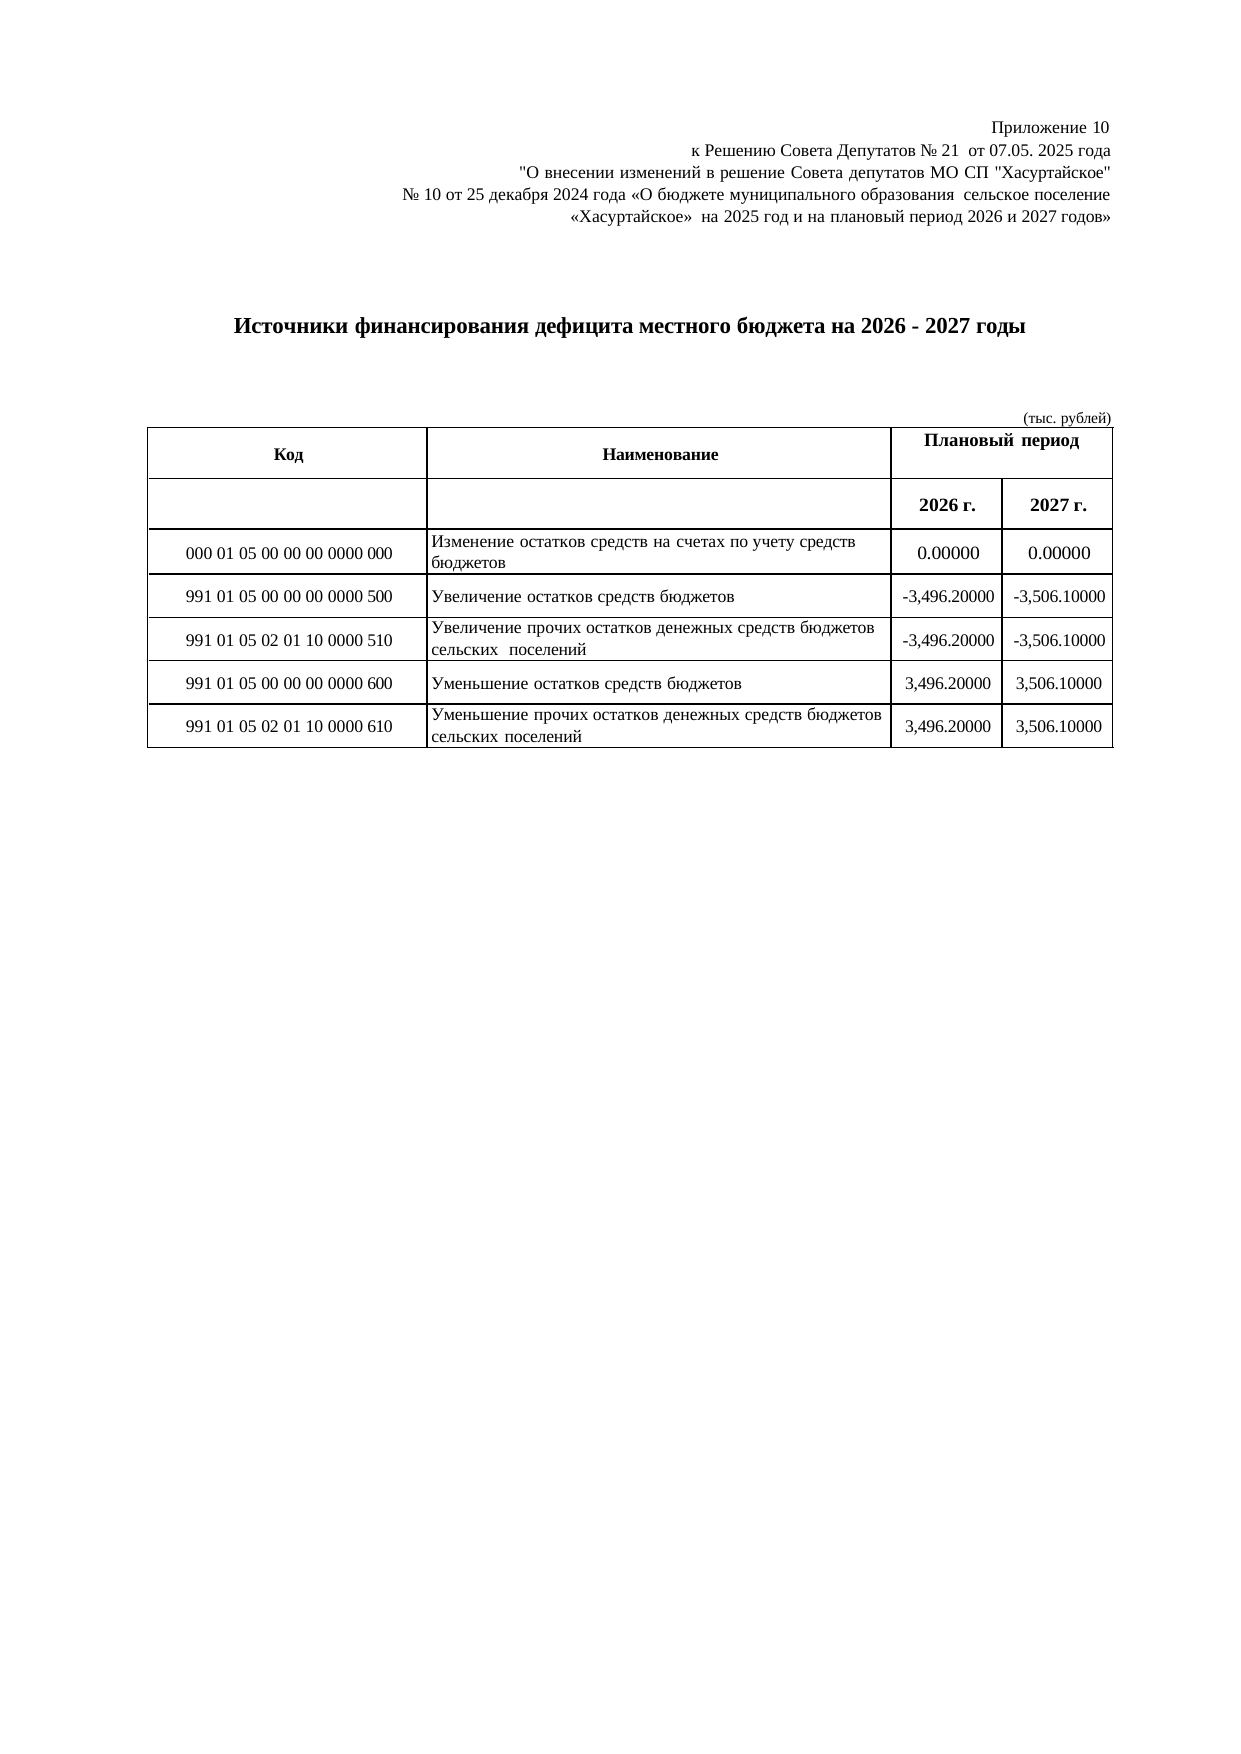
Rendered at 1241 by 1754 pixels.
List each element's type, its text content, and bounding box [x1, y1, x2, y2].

text (тыс. рублей) [133, 409, 1111, 427]
table_cell Изменение остатков средств на счетах по учету средств бюджетов [428, 530, 890, 573]
table_cell Увеличение остатков средств бюджетов [428, 575, 890, 616]
table_cell 991 01 05 00 00 00 0000 500 [148, 574, 426, 616]
table_cell Уменьшение прочих остатков денежных средств бюджетов сельских поселений [428, 705, 890, 747]
table_cell 000 01 05 00 00 00 0000 000 [148, 529, 426, 573]
table_cell -3,506.10000 [1003, 575, 1112, 616]
text № 10 от 25 декабря 2024 года «О бюджете муниципального образования сельское поселение [133, 184, 1110, 204]
subtitle Источники финансирования дефицита местного бюджета на 2026 - 2027 годы [233, 312, 1122, 338]
table_header Код [148, 428, 426, 477]
table_header Плановый период [892, 428, 1112, 477]
table_cell 2027 г. [1003, 479, 1112, 528]
table_cell Увеличение прочих остатков денежных средств бюджетов сельских поселений [428, 618, 890, 660]
table_cell -3,496.20000 [892, 575, 1001, 616]
table_cell 991 01 05 02 01 10 0000 510 [148, 618, 426, 660]
table_cell 3,506.10000 [1003, 661, 1112, 703]
table_cell 991 01 05 02 01 10 0000 610 [148, 704, 426, 747]
table_cell 2026 г. [892, 479, 1001, 528]
table_cell 0.00000 [892, 530, 1001, 573]
table_cell 3,496.20000 [892, 705, 1001, 747]
table_cell [428, 479, 890, 528]
table_cell [148, 479, 426, 528]
table_cell 3,496.20000 [892, 661, 1001, 703]
table_cell -3,506.10000 [1003, 618, 1112, 660]
table_cell Уменьшение остатков средств бюджетов [428, 661, 890, 703]
table_header Наименование [428, 428, 890, 477]
table_cell -3,496.20000 [892, 618, 1001, 660]
table_cell 3,506.10000 [1003, 705, 1112, 747]
table_cell 0.00000 [1003, 530, 1112, 573]
text «Хасуртайское» на 2025 год и на плановый период 2026 и 2027 годов» [133, 206, 1111, 226]
table_cell 991 01 05 00 00 00 0000 600 [148, 661, 426, 703]
text к Решению Совета Депутатов № 21 от 07.05. 2025 года "О внесении изменений в решение Совета депутатов МО СП "Хасуртайское" [507, 140, 1111, 182]
